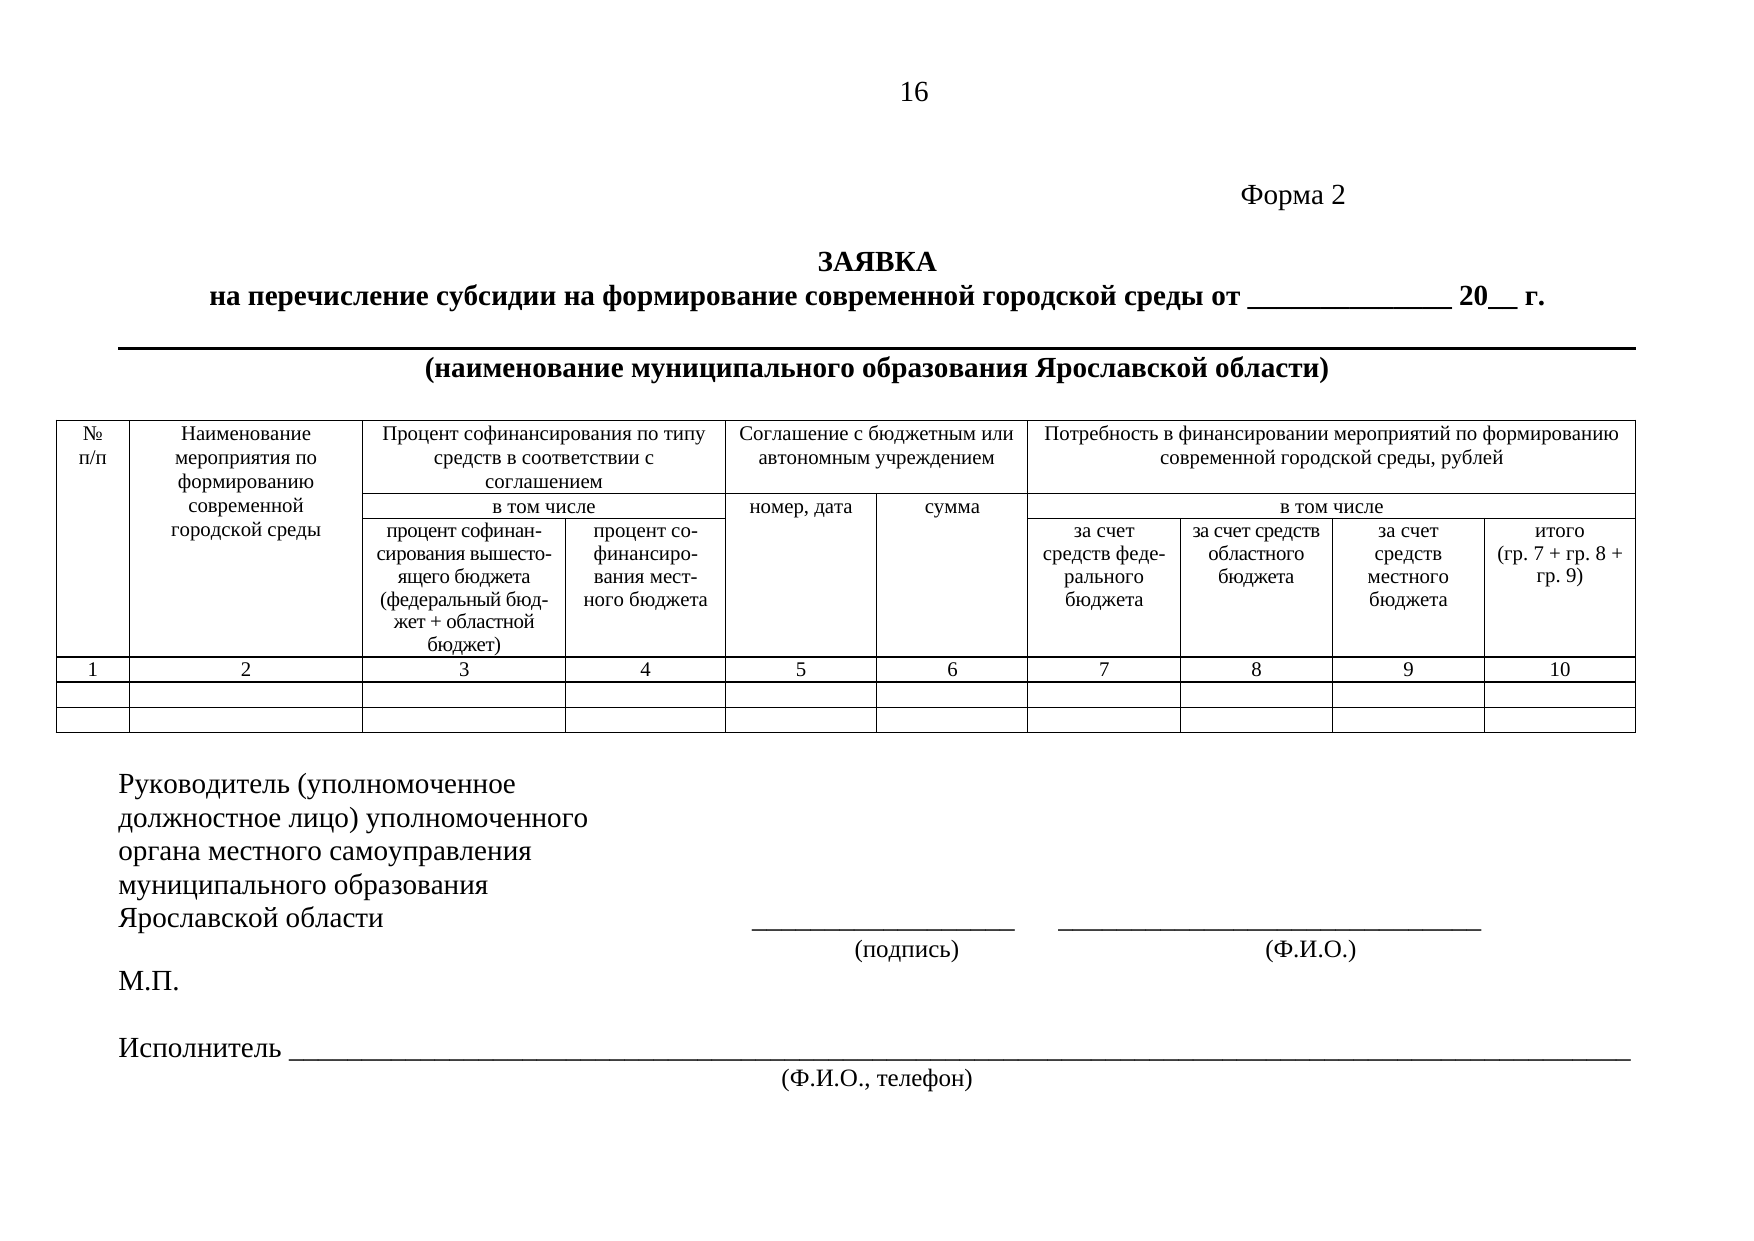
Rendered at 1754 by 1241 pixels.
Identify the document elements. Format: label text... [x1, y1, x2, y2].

table_cell [877, 708, 1027, 732]
table_cell 9 [1333, 658, 1484, 681]
table_cell [1333, 683, 1484, 707]
table_cell [566, 708, 725, 732]
table_cell [726, 708, 876, 732]
table_cell 1 [57, 658, 129, 681]
table_cell в том числе [363, 494, 725, 518]
table_cell за счет средств областного бюджета [1181, 519, 1332, 656]
text (наименование муниципального образования Ярославской области) [118, 350, 1636, 384]
table_cell 2 [130, 658, 362, 681]
text (подпись) (Ф.И.О.) [118, 934, 1614, 963]
text муниципального образования [118, 867, 1636, 900]
table_header Потребность в финансировании мероприятий по формированию современной городской среды, рублей [1028, 421, 1635, 493]
text Исполнитель ____________________________________________________________________________________________ [118, 1030, 1636, 1063]
table_cell 4 [566, 658, 725, 681]
text ЗАЯВКА [118, 244, 1636, 278]
table_cell процент софинансирования местного бюджета [566, 519, 725, 656]
text Форма 2 [1240, 177, 1636, 211]
text Ярославской области __________________ _____________________________ [118, 900, 1636, 934]
table_cell 8 [1181, 658, 1332, 681]
table_cell 3 [363, 658, 565, 681]
table_cell процент софинансирования вышестоящего бюджета (федеральный бюджет + областной бюджет) [363, 519, 565, 656]
table_cell [1485, 683, 1635, 707]
table_cell [877, 683, 1027, 707]
table_cell [1181, 708, 1332, 732]
table_cell [1181, 683, 1332, 707]
table_cell [57, 708, 129, 732]
text (Ф.И.О., телефон) [118, 1063, 1636, 1092]
table_cell 5 [726, 658, 876, 681]
table_cell сумма [877, 494, 1027, 656]
table_cell [1333, 708, 1484, 732]
table_cell [363, 708, 565, 732]
table_cell [726, 683, 876, 707]
table_cell номер, дата [726, 494, 876, 656]
table_cell [566, 683, 725, 707]
table_header Наименование мероприятия по формированию современной городской среды [130, 421, 362, 656]
table_header Соглашение с бюджетным или автономным учреждением [726, 421, 1027, 493]
table_cell [1028, 683, 1180, 707]
table_cell 6 [877, 658, 1027, 681]
table_header № п/п [57, 421, 129, 656]
text на перечисление субсидии на формирование современной городской среды от ______________ 20__ г. [118, 278, 1636, 311]
table_cell 10 [1485, 658, 1635, 681]
table_cell за счет средств местного бюджета [1333, 519, 1484, 656]
table_header Процент софинансирования по типу средств в соответствии с соглашением [363, 421, 725, 493]
table_cell 7 [1028, 658, 1180, 681]
table_cell итого (гр. 7 + гр. 8 + гр. 9) [1485, 519, 1635, 656]
table_cell [57, 683, 129, 707]
table_cell [130, 708, 362, 732]
table_cell [1028, 708, 1180, 732]
text М.П. [118, 963, 1636, 996]
table_cell [363, 683, 565, 707]
table_cell в том числе [1028, 494, 1635, 518]
table_cell [1485, 708, 1635, 732]
text Руководитель (уполномоченное должностное лицо) уполномоченного органа местного самоуправления [118, 766, 1636, 867]
table_cell [130, 683, 362, 707]
table_cell за счет средств федерального бюджета [1028, 519, 1180, 656]
